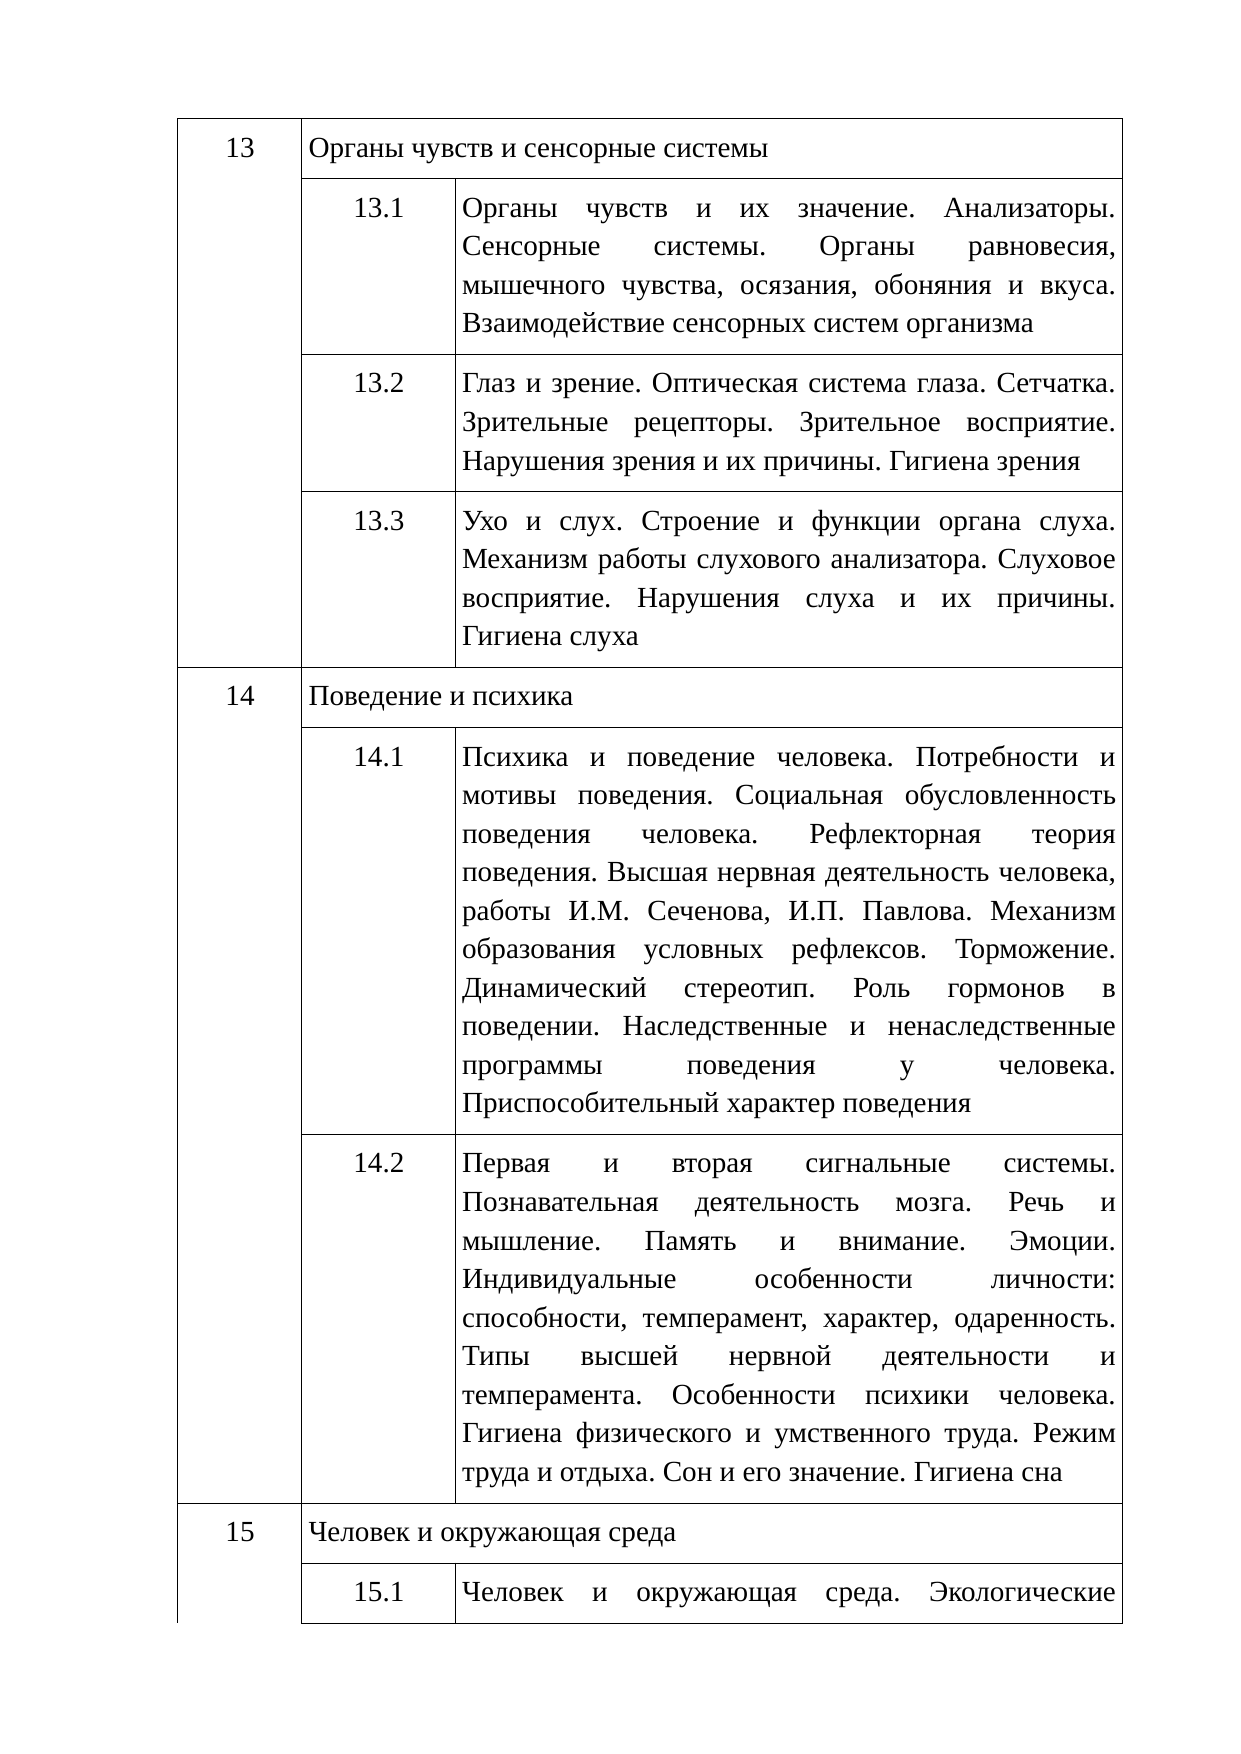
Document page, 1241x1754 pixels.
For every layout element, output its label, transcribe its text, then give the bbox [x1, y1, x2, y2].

table_cell Глаз и зрение. Оптическая система глаза. Сетчатка. Зрительные рецепторы. Зрительное восприятие. Нарушения зрения и их причины. Гигиена зрения [456, 355, 1122, 491]
table_cell 13.2 [302, 355, 455, 491]
table_cell 15 [178, 1504, 301, 1623]
table_cell 13.3 [302, 492, 455, 667]
table_cell Органы чувств и сенсорные системы [302, 119, 1122, 178]
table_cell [456, 1564, 1122, 1623]
table_cell 13.1 [302, 179, 455, 354]
table_cell 14 [178, 668, 301, 1502]
table_cell 14.2 [302, 1135, 455, 1502]
table_cell Психика и поведение человека. Потребности и мотивы поведения. Социальная обусловленность поведения человека. Рефлекторная теория поведения. Высшая нервная деятельность человека, работы И.М. Сеченова, И.П. Павлова. Механизм образования условных рефлексов. Торможение. Динамический стереотип. Роль гормонов в поведении. Наследственные и ненаследственные программы поведения у человека. Приспособительный характер поведения [456, 728, 1122, 1134]
table_cell Первая и вторая сигнальные системы. Познавательная деятельность мозга. Речь и мышление. Память и внимание. Эмоции. Индивидуальные особенности личности: способности, темперамент, характер, одаренность. Типы высшей нервной деятельности и темперамента. Особенности психики человека. Гигиена физического и умственного труда. Режим труда и отдыха. Сон и его значение. Гигиена сна [456, 1135, 1122, 1502]
table_cell Ухо и слух. Строение и функции органа слуха. Механизм работы слухового анализатора. Слуховое восприятие. Нарушения слуха и их причины. Гигиена слуха [456, 492, 1122, 667]
table_cell 13 [178, 119, 301, 667]
table_cell 14.1 [302, 728, 455, 1134]
table_cell Человек и окружающая среда [302, 1504, 1122, 1562]
table_cell Органы чувств и их значение. Анализаторы. Сенсорные системы. Органы равновесия, мышечного чувства, осязания, обоняния и вкуса. Взаимодействие сенсорных систем организма [456, 179, 1122, 354]
table_cell Поведение и психика [302, 668, 1122, 727]
table_cell 15.1 [302, 1564, 455, 1623]
